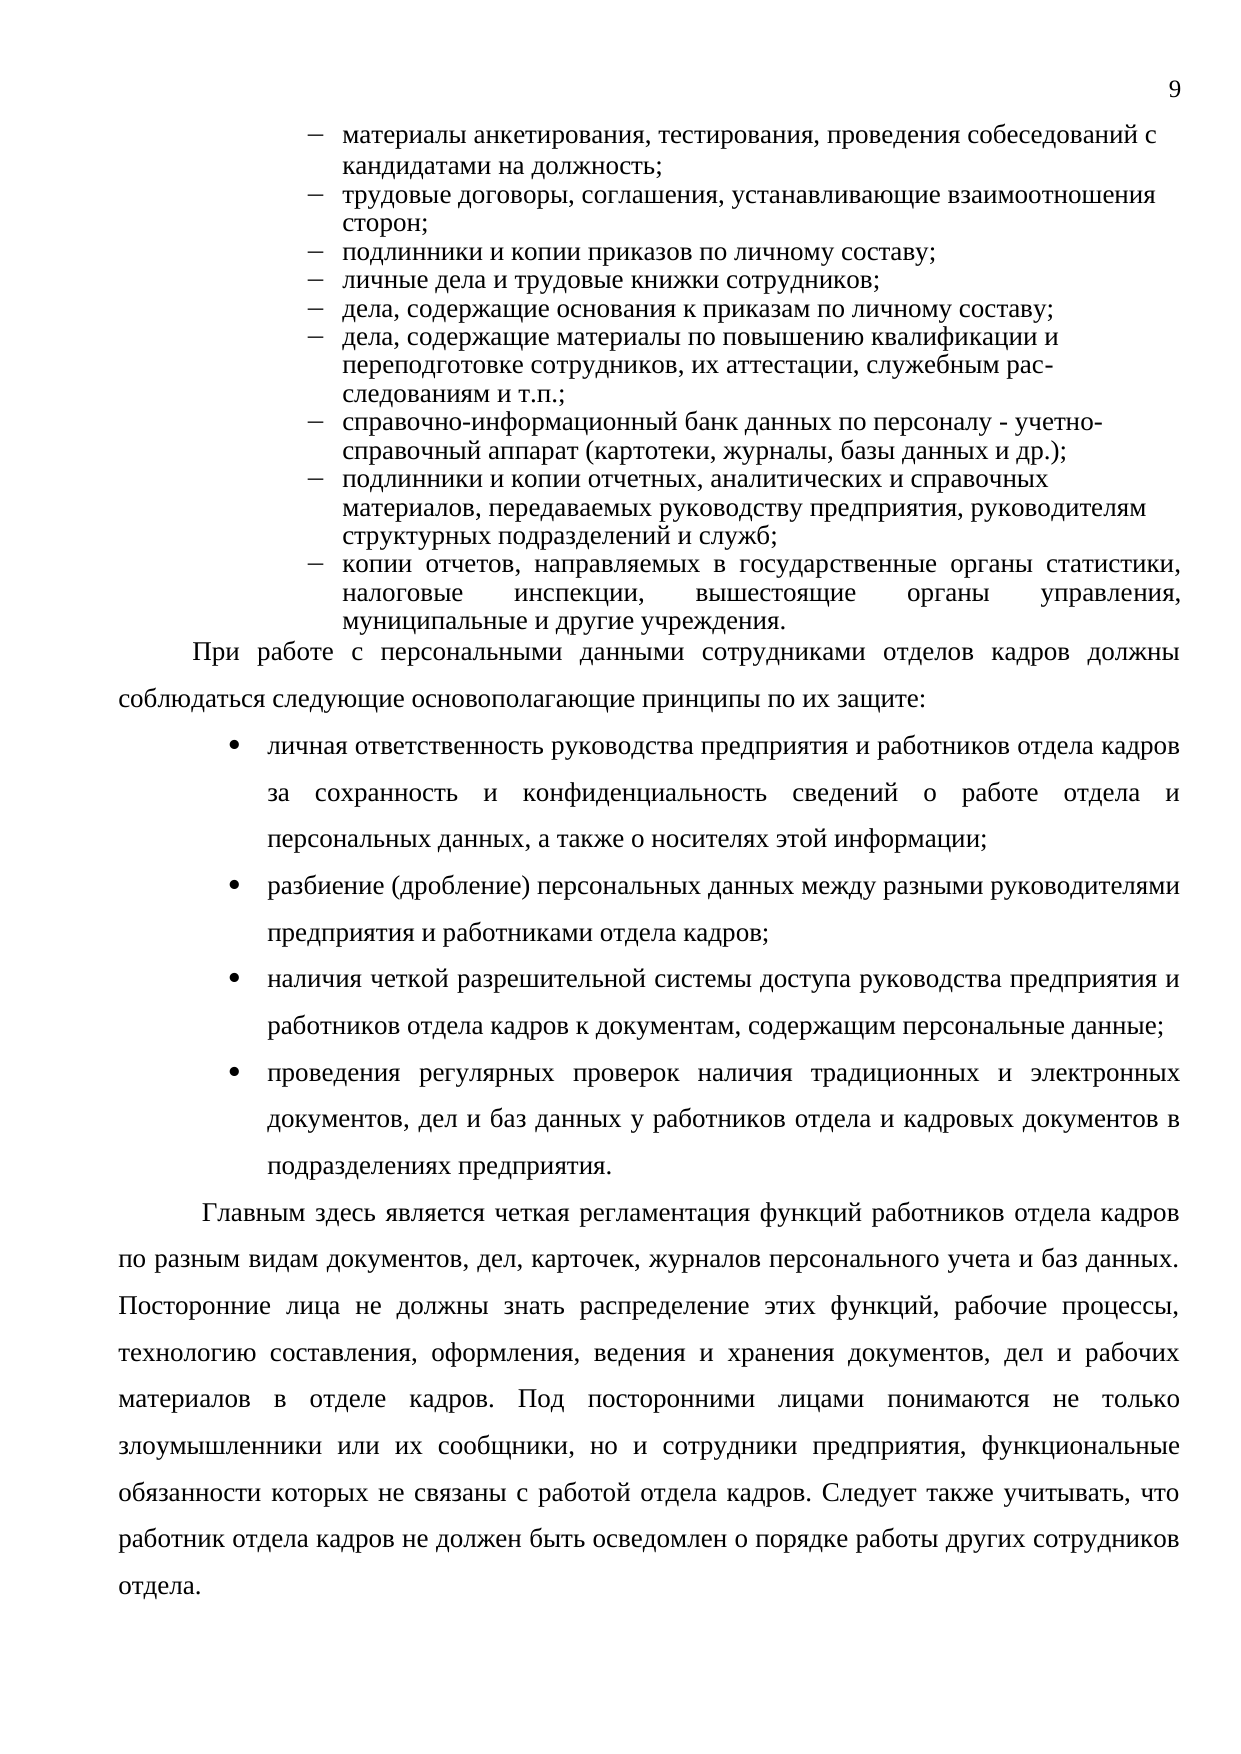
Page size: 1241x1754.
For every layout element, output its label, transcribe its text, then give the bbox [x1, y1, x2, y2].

list трудовые договоры, соглашения, устанавливающие взаимоотношения сторон; [304, 181, 1181, 237]
list личные дела и трудовые книжки сотрудников; [304, 266, 1181, 294]
list подлинники и копии отчетных, аналитических и справочных материалов, передаваемых руководству предприятия, руководителям структурных подразделений и служб; [304, 465, 1181, 550]
list копии отчетов, направляемых в государственные органы статистики, налоговые инспекции, вышестоящие органы управления, муниципальные и другие учреждения. [304, 550, 1181, 636]
list наличия четкой разрешительной системы доступа руководства предприятия и работников отдела кадров к документам, содержащим персональные данные; [229, 962, 1181, 1040]
list дела, содержащие основания к приказам по личному составу; [304, 294, 1181, 323]
text При работе с персональными данными сотрудниками отделов кадров должны соблюдаться следующие основополагающие принципы по их защите: [118, 636, 1181, 713]
list справочно-информационный банк данных по персоналу - учетно-справочный аппарат (картотеки, журналы, базы данных и др.); [304, 408, 1181, 465]
list дела, содержащие материалы по повышению квалификации и переподготовке сотрудников, их аттестации, служебным расследованиям и т.п.; [304, 323, 1181, 408]
list проведения регулярных проверок наличия традиционных и электронных документов, дел и баз данных у работников отдела и кадровых документов в подразделениях предприятия. [229, 1056, 1181, 1180]
list разбиение (дробление) персональных данных между разными руководителями предприятия и работниками отдела кадров; [229, 869, 1181, 947]
list материалы анкетирования, тестирования, проведения собеседований с кандидатами на должность; [304, 118, 1181, 181]
text Главным здесь является четкая регламентация функций работников отдела кадров по разным видам документов, дел, карточек, журналов персонального учета и баз данных. Посторонние лица не должны знать распределение этих функций, рабочие процессы, технологию составления, оформления, ведения и хранения документов, дел и рабочих материалов в отделе кадров. Под посторонними лицами понимаются не только злоумышленники или их сообщники, но и сотрудники предприятия, функциональные обязанности которых не связаны с работой отдела кадров. Следует также учитывать, что работник отдела кадров не должен быть осведомлен о порядке работы других сотрудников отдела. [118, 1196, 1181, 1600]
list подлинники и копии приказов по личному составу; [304, 237, 1181, 266]
list личная ответственность руководства предприятия и работников отдела кадров за сохранность и конфиденциальность сведений о работе отдела и персональных данных, а также о носителях этой информации; [229, 729, 1181, 853]
